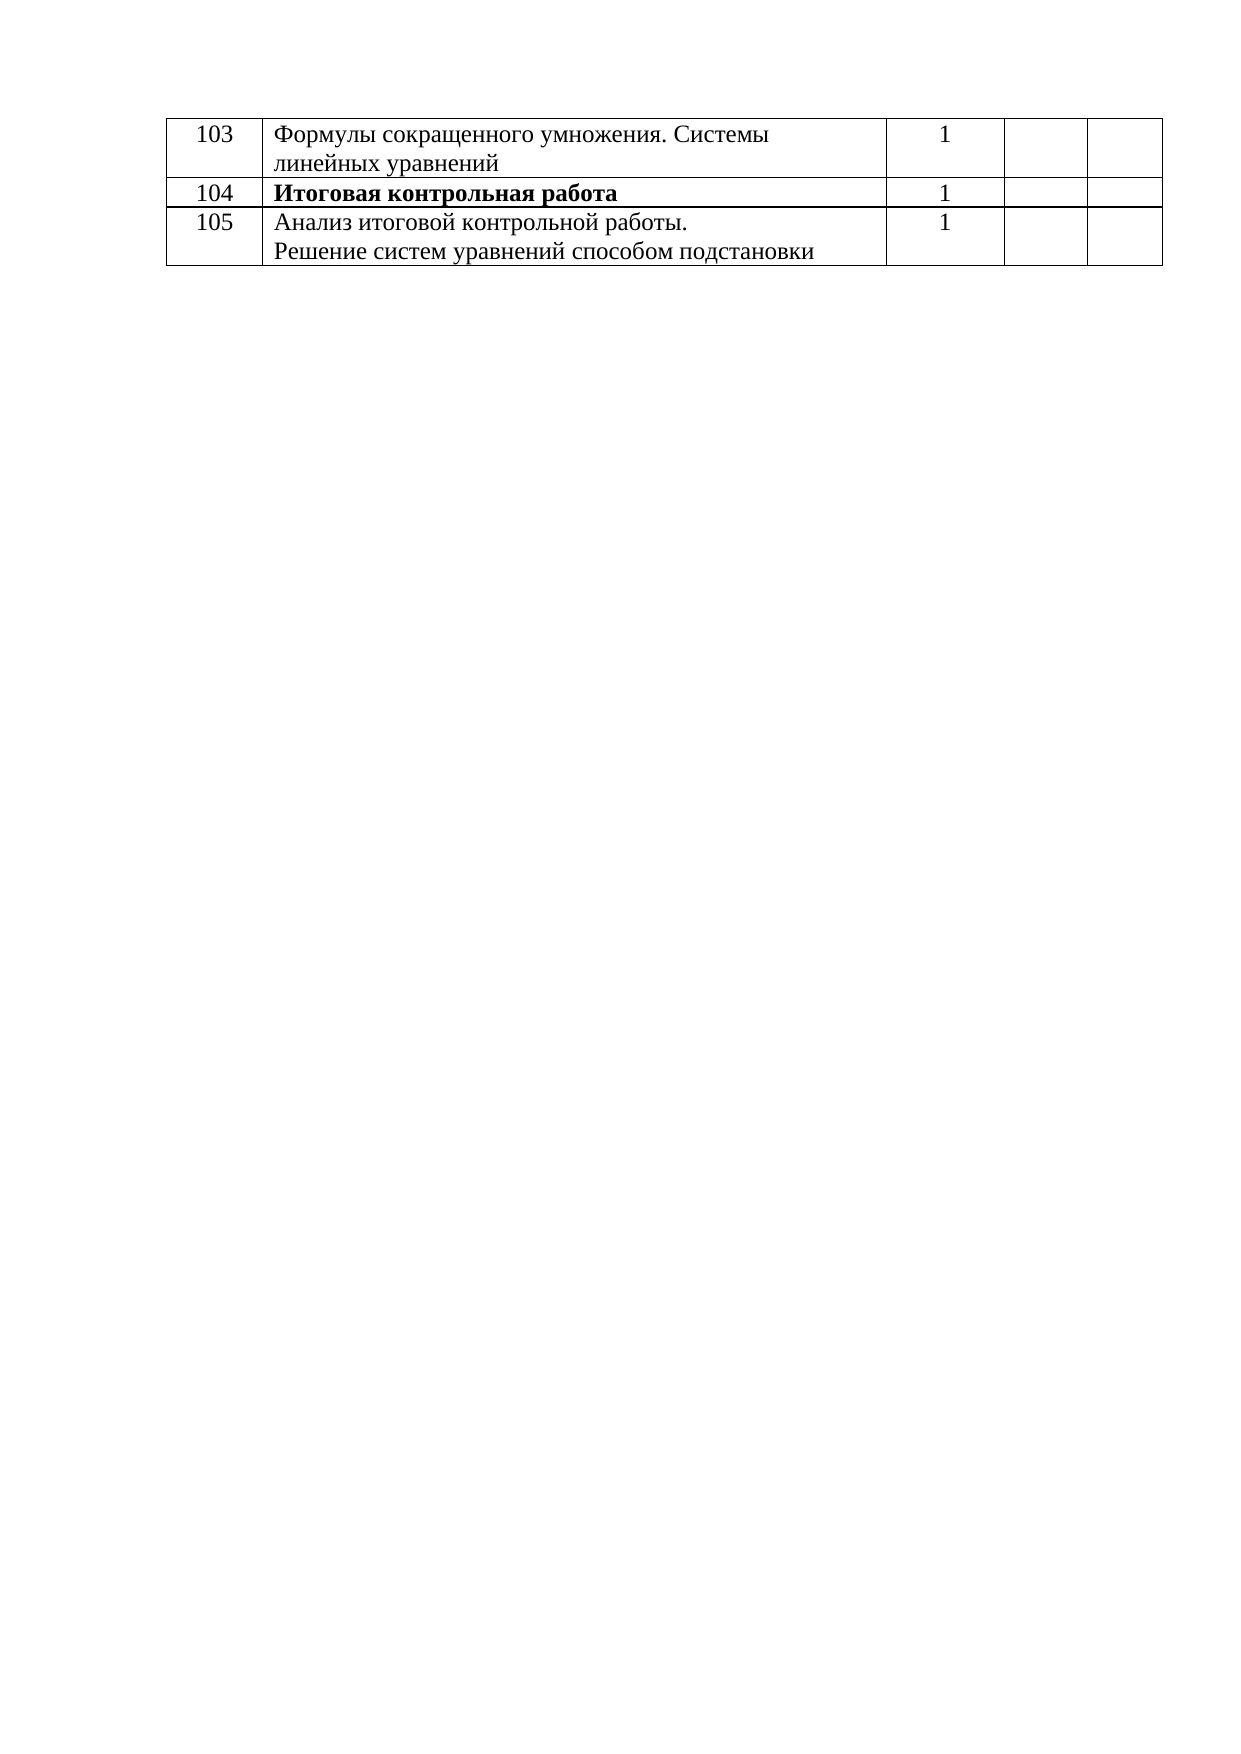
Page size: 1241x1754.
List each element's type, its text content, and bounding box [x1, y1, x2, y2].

table_cell 105 [167, 208, 262, 265]
table_cell [1088, 178, 1162, 206]
table_cell 1 [887, 119, 1004, 177]
table_cell Формулы сокращенного умножения. Системы линейных уравнений [263, 119, 886, 177]
table_cell [1005, 178, 1087, 206]
table_cell 1 [887, 178, 1004, 206]
table_cell [1005, 119, 1087, 177]
table_cell 103 [167, 119, 262, 177]
table_cell [1005, 208, 1087, 265]
table_cell 1 [887, 208, 1004, 265]
table_cell [1088, 119, 1162, 177]
table_cell 104 [167, 178, 262, 206]
table_cell Итоговая контрольная работа [263, 178, 886, 206]
table_cell [1088, 208, 1162, 265]
table_cell Анализ итоговой контрольной работы. Решение систем уравнений способом подстановки [263, 208, 886, 265]
